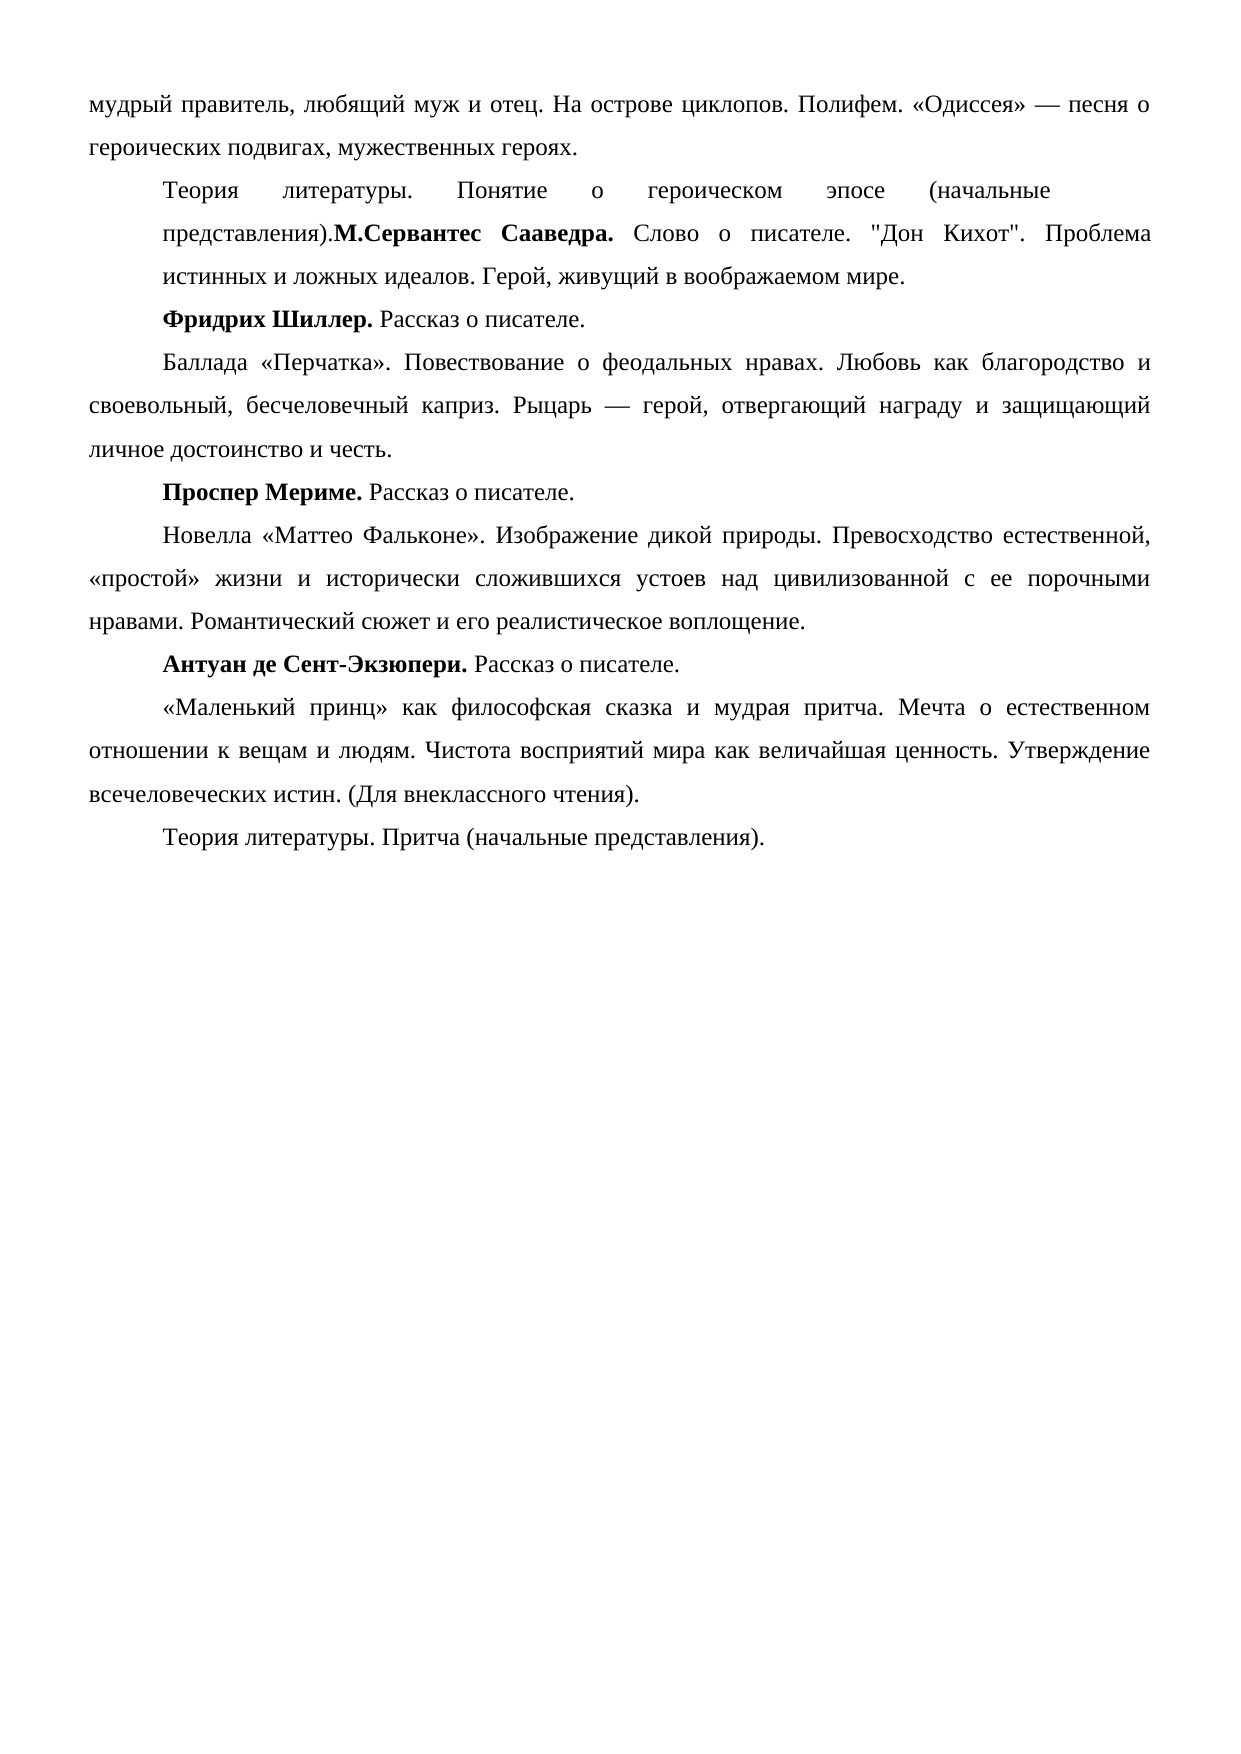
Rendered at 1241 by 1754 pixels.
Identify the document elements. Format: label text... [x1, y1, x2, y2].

text Антуан де Сент-Экзюпери. Рассказ о писателе. [89, 649, 1152, 678]
text Фридрих Шиллер. Рассказ о писателе. [89, 304, 1152, 333]
text «Маленький принц» как философская сказка и мудрая притча. Мечта о естественном отношении к вещам и людям. Чистота восприятий мира как величайшая ценность. Утверждение всечеловеческих истин. (Для внеклассного чтения). [89, 692, 1152, 807]
text Теория литературы. Понятие о героическом эпосе (начальные представления).М.Сервантес Сааведра. Слово о писателе. "Дон Кихот". Проблема истинных и ложных идеалов. Герой, живущий в воображаемом мире. [162, 175, 1152, 290]
text Теория литературы. Притча (начальные представления). [89, 822, 1152, 851]
text Новелла «Маттео Фальконе». Изображение дикой природы. Превосходство естественной, «простой» жизни и исторически сложившихся устоев над цивилизованной с ее порочными нравами. Романтический сюжет и его реалистическое воплощение. [89, 520, 1152, 635]
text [89, 89, 1152, 161]
text Баллада «Перчатка». Повествование о феодальных нравах. Любовь как благородство и своевольный, бесчеловечный каприз. Рыцарь — герой, отвергающий награду и защищающий личное достоинство и честь. [89, 347, 1152, 462]
text Проспер Мериме. Рассказ о писателе. [89, 477, 1152, 506]
